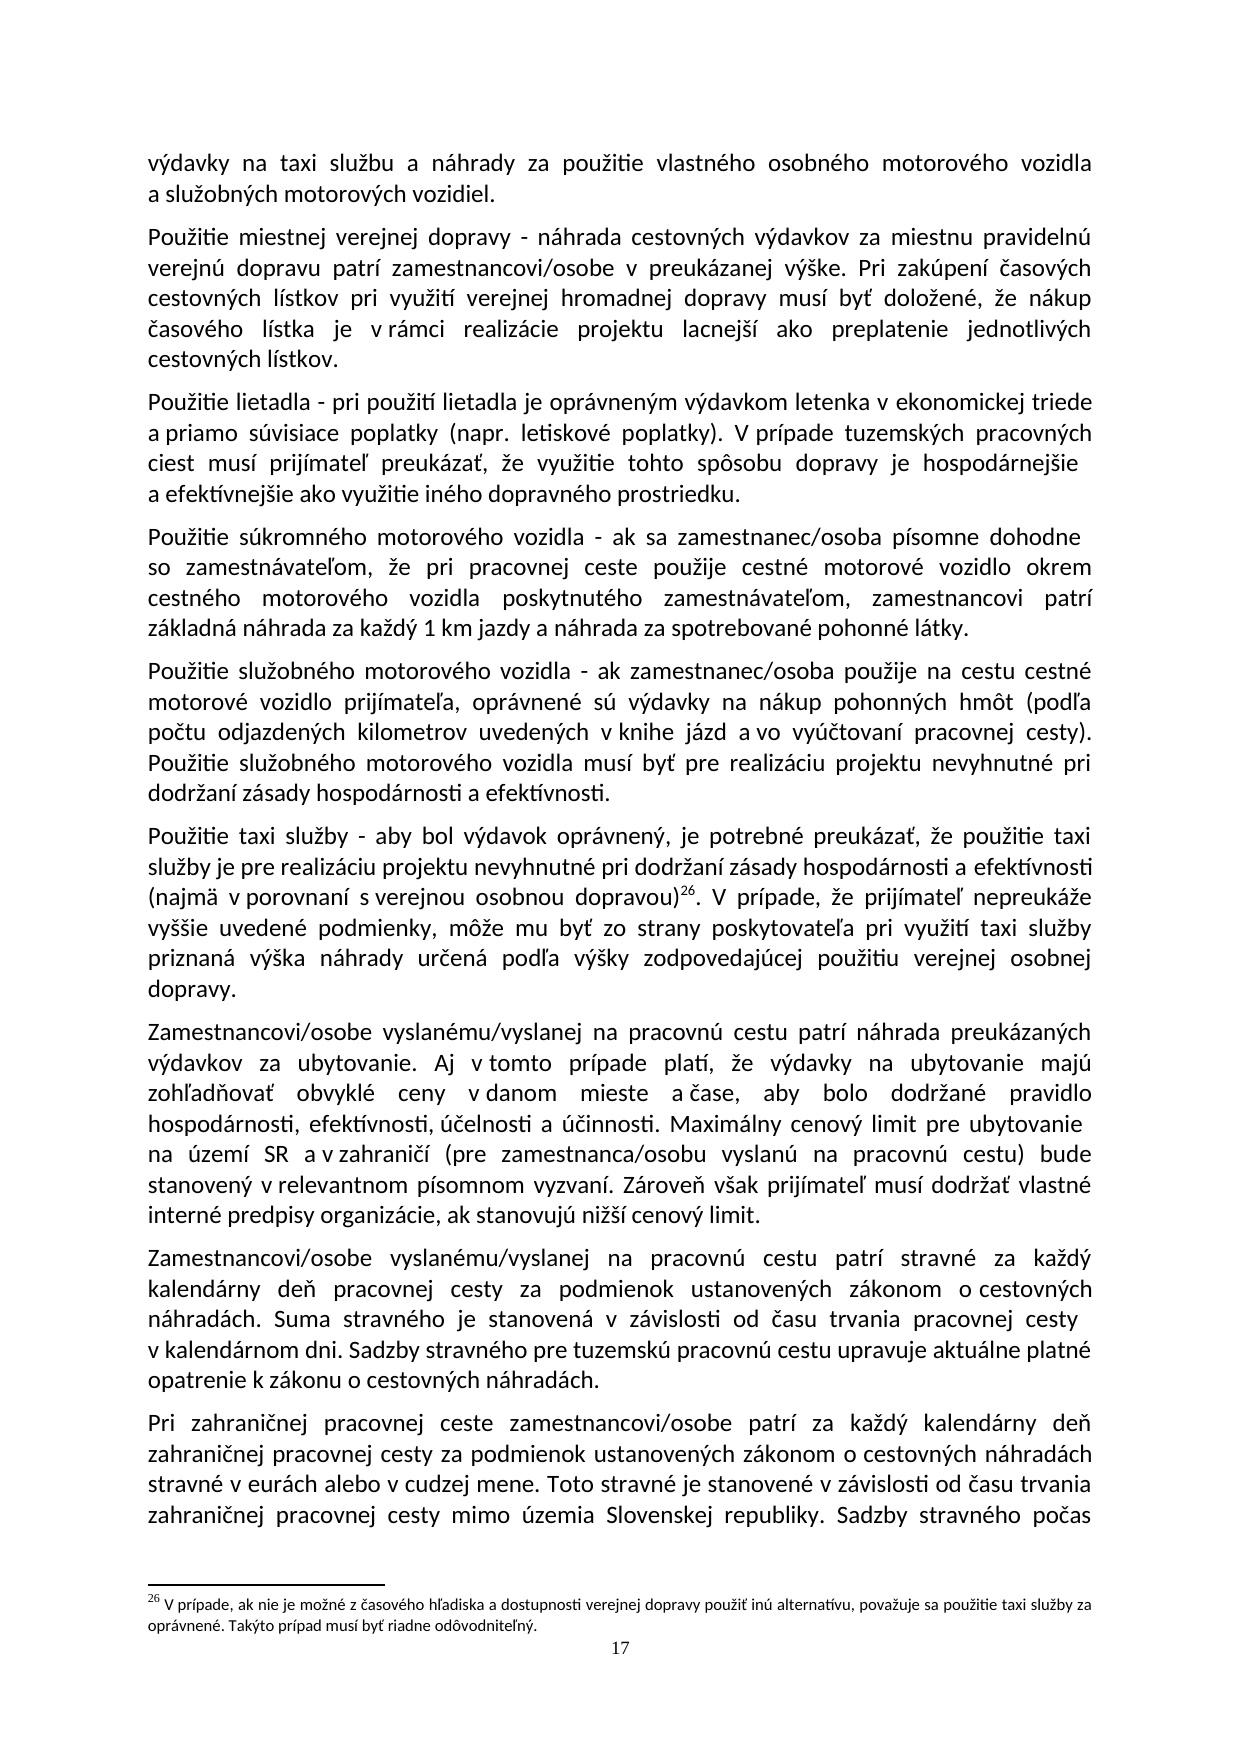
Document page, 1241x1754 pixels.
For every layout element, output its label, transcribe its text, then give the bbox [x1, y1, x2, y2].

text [148, 148, 1093, 209]
list Zamestnancovi/osobe vyslanému/vyslanej na pracovnú cestu patrí stravné za každý kalendárny deň pracovnej cesty za podmienok ustanovených zákonom o cestovných náhradách. Suma stravného je stanovená v závislosti od času trvania pracovnej cesty v kalendárnom dni. Sadzby stravného pre tuzemskú pracovnú cestu upravuje aktuálne platné opatrenie k zákonu o cestovných náhradách. [148, 1242, 1093, 1395]
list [148, 1407, 1093, 1529]
list Použitie služobného motorového vozidla - ak zamestnanec/osoba použije na cestu cestné motorové vozidlo prijímateľa, oprávnené sú výdavky na nákup pohonných hmôt (podľa počtu odjazdených kilometrov uvedených v knihe jázd a vo vyúčtovaní pracovnej cesty). Použitie služobného motorového vozidla musí byť pre realizáciu projektu nevyhnutné pri dodržaní zásady hospodárnosti a efektívnosti. [148, 655, 1093, 808]
list Použitie taxi služby - aby bol výdavok oprávnený, je potrebné preukázať, že použitie taxi služby je pre realizáciu projektu nevyhnutné pri dodržaní zásady hospodárnosti a efektívnosti (najmä v porovnaní s verejnou osobnou dopravou). V prípade, že prijímateľ nepreukáže vyššie uvedené podmienky, môže mu byť zo strany poskytovateľa pri využití taxi služby priznaná výška náhrady určená podľa výšky zodpovedajúcej použitiu verejnej osobnej dopravy. [148, 821, 1093, 1004]
text Použitie miestnej verejnej dopravy - náhrada cestovných výdavkov za miestnu pravidelnú verejnú dopravu patrí zamestnancovi/osobe v preukázanej výške. Pri zakúpení časových cestovných lístkov pri využití verejnej hromadnej dopravy musí byť doložené, že nákup časového lístka je v rámci realizácie projektu lacnejší ako preplatenie jednotlivých cestovných lístkov. [148, 221, 1093, 374]
list Zamestnancovi/osobe vyslanému/vyslanej na pracovnú cestu patrí náhrada preukázaných výdavkov za ubytovanie. Aj v tomto prípade platí, že výdavky na ubytovanie majú zohľadňovať obvyklé ceny v danom mieste a čase, aby bolo dodržané pravidlo hospodárnosti, efektívnosti, účelnosti a účinnosti. Maximálny cenový limit pre ubytovanie na území SR a v zahraničí (pre zamestnanca/osobu vyslanú na pracovnú cestu) bude stanovený v relevantnom písomnom vyzvaní. Zároveň však prijímateľ musí dodržať vlastné interné predpisy organizácie, ak stanovujú nižší cenový limit. [148, 1016, 1093, 1230]
list Použitie lietadla - pri použití lietadla je oprávneným výdavkom letenka v ekonomickej triede a priamo súvisiace poplatky (napr. letiskové poplatky). V prípade tuzemských pracovných ciest musí prijímateľ preukázať, že využitie tohto spôsobu dopravy je hospodárnejšie a efektívnejšie ako využitie iného dopravného prostriedku. [148, 386, 1093, 508]
list Použitie súkromného motorového vozidla - ak sa zamestnanec/osoba písomne dohodne so zamestnávateľom, že pri pracovnej ceste použije cestné motorové vozidlo okrem cestného motorového vozidla poskytnutého zamestnávateľom, zamestnancovi patrí základná náhrada za každý 1 km jazdy a náhrada za spotrebované pohonné látky. [148, 521, 1093, 643]
